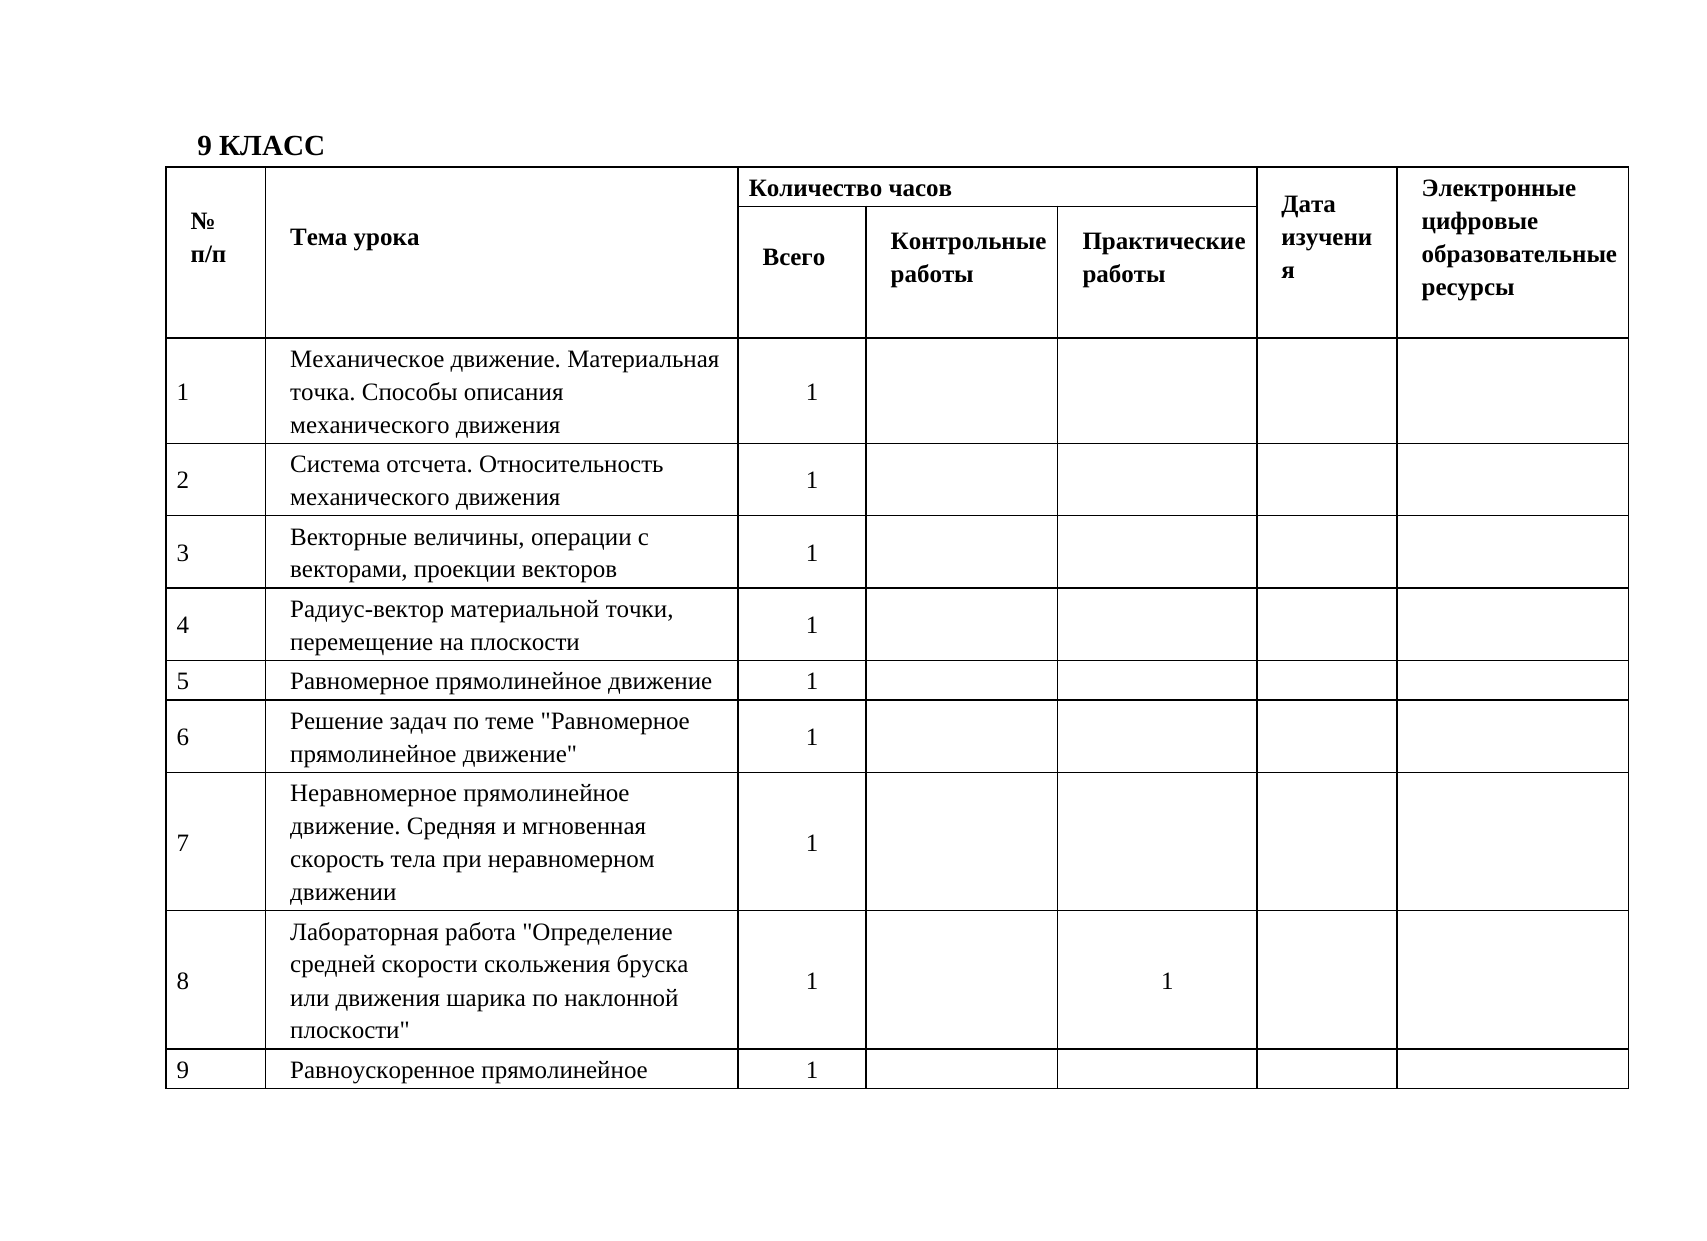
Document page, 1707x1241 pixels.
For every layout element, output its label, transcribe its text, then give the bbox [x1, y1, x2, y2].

table_cell [1258, 444, 1396, 515]
table_cell Всего [739, 207, 865, 337]
table_cell [1058, 444, 1256, 515]
table_cell [1398, 661, 1628, 699]
table_cell 1 [739, 516, 865, 587]
table_header № п/п [167, 168, 265, 337]
table_cell [1258, 516, 1396, 587]
table_cell [1258, 911, 1396, 1048]
table_cell 1 [739, 911, 865, 1048]
table_cell [1258, 339, 1396, 442]
table_cell 8 [167, 911, 265, 1048]
table_header Электронные цифровые образовательные ресурсы [1398, 168, 1628, 337]
table_cell [1398, 701, 1628, 771]
table_cell 3 [167, 516, 265, 587]
table_header Дата изучения [1258, 168, 1396, 337]
table_cell [1258, 589, 1396, 659]
table_cell [1398, 339, 1628, 442]
table_header Количество часов [739, 168, 1256, 206]
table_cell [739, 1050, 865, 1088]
table_cell 1 [739, 339, 865, 442]
table_cell Лабораторная работа "Определение средней скорости скольжения бруска или движения шарика по наклонной плоскости" [266, 911, 737, 1048]
table_cell Решение задач по теме "Равномерное прямолинейное движение" [266, 701, 737, 771]
table_header Тема урока [266, 168, 737, 337]
table_cell 4 [167, 589, 265, 659]
table_cell Контрольные работы [867, 207, 1057, 337]
table_cell 1 [739, 444, 865, 515]
table_cell 1 [739, 661, 865, 699]
table_cell [1058, 339, 1256, 442]
table_cell [1398, 516, 1628, 587]
table_cell 9 [167, 1050, 265, 1088]
table_cell 2 [167, 444, 265, 515]
table_cell Векторные величины, операции с векторами, проекции векторов [266, 516, 737, 587]
table_cell [867, 911, 1057, 1048]
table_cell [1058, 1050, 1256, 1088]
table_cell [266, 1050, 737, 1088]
table_cell [867, 516, 1057, 587]
table_cell [867, 701, 1057, 771]
table_cell 1 [739, 701, 865, 771]
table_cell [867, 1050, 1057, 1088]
table_cell [1398, 773, 1628, 910]
table_cell [1058, 773, 1256, 910]
table_cell [1258, 661, 1396, 699]
table_cell [1058, 516, 1256, 587]
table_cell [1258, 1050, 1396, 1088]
table_cell Неравномерное прямолинейное движение. Средняя и мгновенная скорость тела при неравномерном движении [266, 773, 737, 910]
table_cell 1 [1058, 911, 1256, 1048]
table_cell [1058, 701, 1256, 771]
table_cell [1258, 773, 1396, 910]
table_cell [867, 444, 1057, 515]
table_cell [1398, 589, 1628, 659]
table_cell Радиус-вектор материальной точки, перемещение на плоскости [266, 589, 737, 659]
table_cell 7 [167, 773, 265, 910]
table_cell 1 [739, 773, 865, 910]
table_cell Система отсчета. Относительность механического движения [266, 444, 737, 515]
table_cell Механическое движение. Материальная точка. Способы описания механического движения [266, 339, 737, 442]
table_cell Практические работы [1058, 207, 1256, 337]
table_cell [1398, 444, 1628, 515]
table_cell 6 [167, 701, 265, 771]
text 9 КЛАСС [190, 128, 1618, 161]
table_cell [1258, 701, 1396, 771]
table_cell [1398, 911, 1628, 1048]
table_cell [867, 773, 1057, 910]
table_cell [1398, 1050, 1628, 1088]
table_cell 1 [167, 339, 265, 442]
table_cell [1058, 589, 1256, 659]
table_cell 5 [167, 661, 265, 699]
table_cell Равномерное прямолинейное движение [266, 661, 737, 699]
table_cell [1058, 661, 1256, 699]
table_cell 1 [739, 589, 865, 659]
table_cell [867, 589, 1057, 659]
table_cell [867, 661, 1057, 699]
table_cell [867, 339, 1057, 442]
